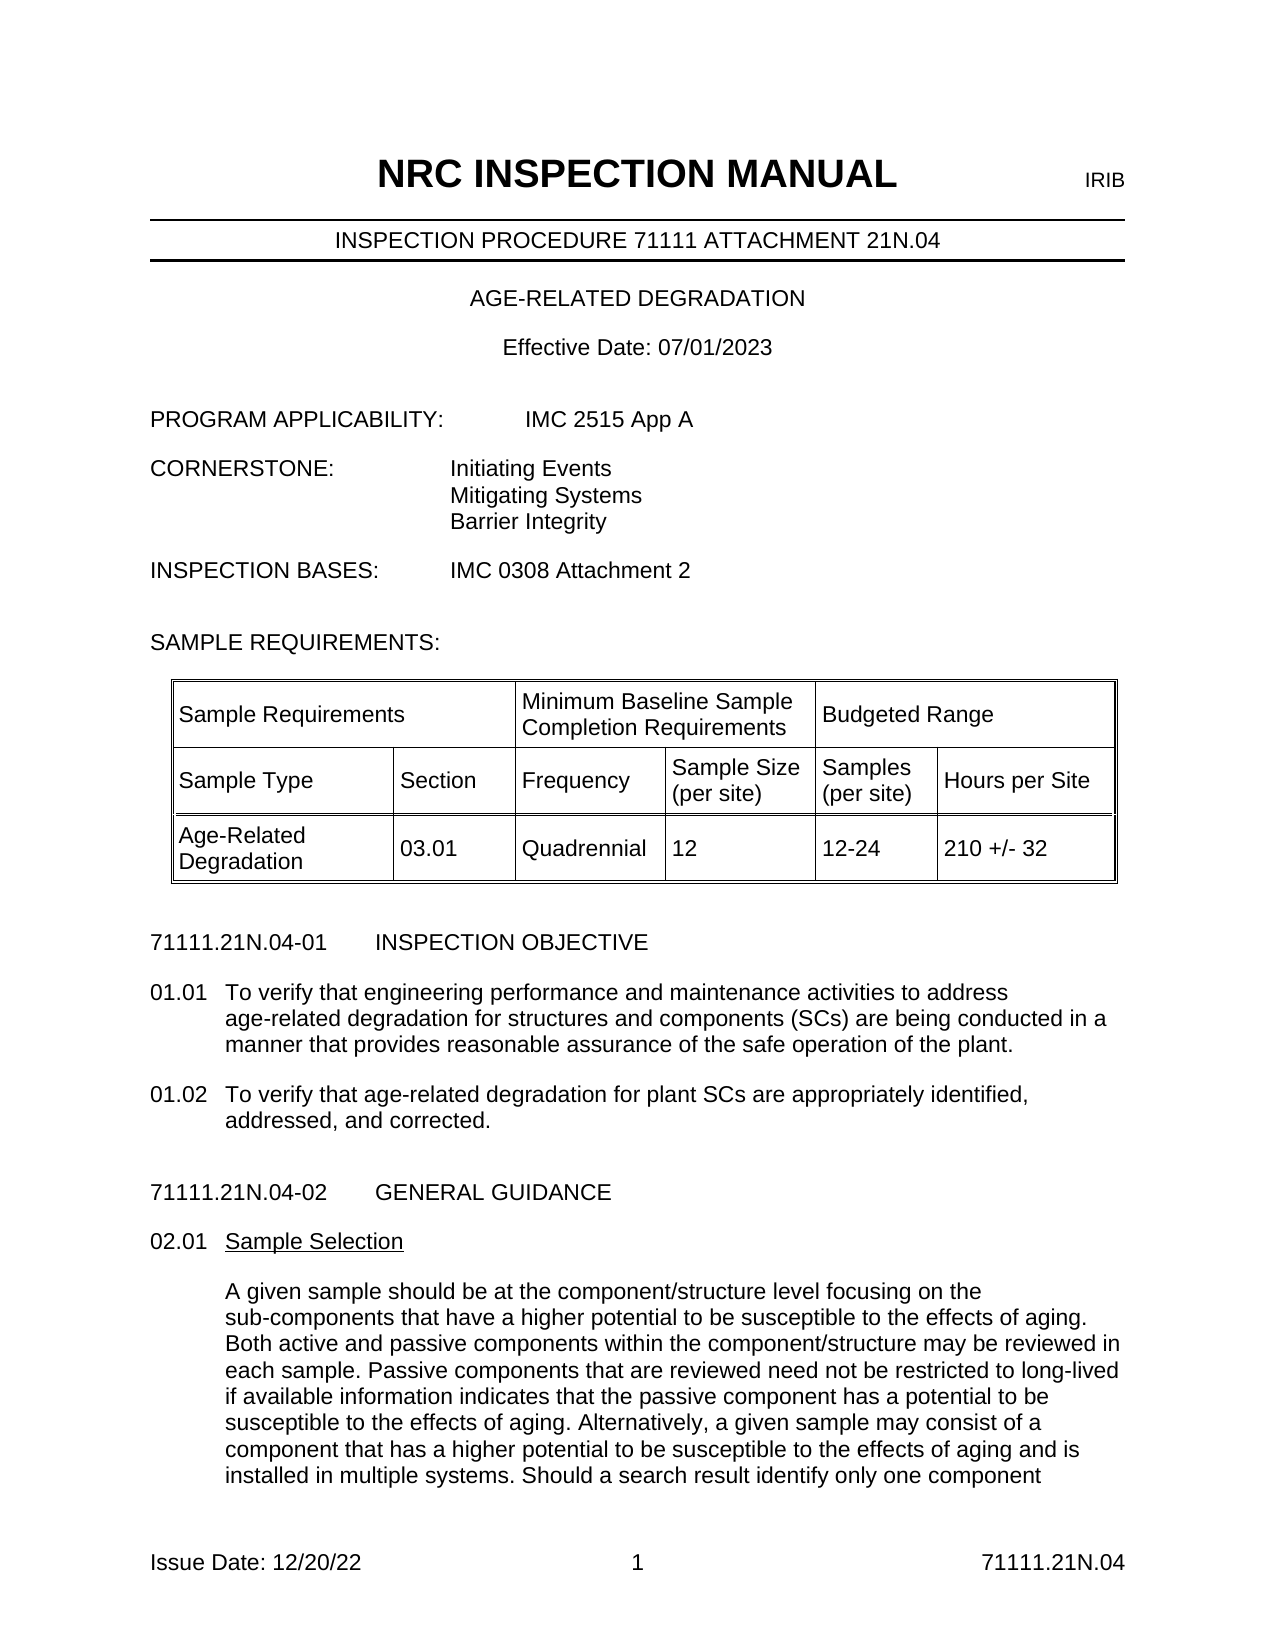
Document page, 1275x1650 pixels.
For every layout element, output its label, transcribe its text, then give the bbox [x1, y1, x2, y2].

table_cell 03.01 [394, 816, 515, 880]
table_cell Sample Size (per site) [666, 748, 815, 812]
text 01.01 To verify that engineering performance and maintenance activities to address age-related degradation for structures and components (SCs) are being conducted in a manner that provides reasonable assurance of the safe operation of the plant. [150, 978, 1125, 1058]
table_cell 12-24 [816, 816, 937, 880]
subtitle SAMPLE REQUIREMENTS: [150, 629, 1125, 656]
subtitle 71111.21N.04-01 INSPECTION OBJECTIVE [150, 929, 1125, 956]
subtitle 71111.21N.04-02 GENERAL GUIDANCE [150, 1179, 1125, 1205]
table_cell Sample Type [174, 748, 393, 812]
subtitle 02.01 Sample Selection [150, 1228, 1125, 1255]
table_cell Hours per Site [938, 748, 1114, 812]
table_cell Age-Related Degradation [174, 813, 393, 880]
text PROGRAM APPLICABILITY: IMC 2515 App A [150, 406, 1125, 432]
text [225, 1278, 1125, 1488]
text NRC INSPECTION MANUAL IRIB [150, 150, 1125, 196]
table_header Minimum Baseline Sample Completion Requirements [516, 682, 815, 747]
table_cell 12 [666, 816, 815, 880]
table_header Budgeted Range [816, 682, 1114, 747]
table_cell Section [394, 748, 515, 812]
text Effective Date: 07/01/2023 [150, 334, 1125, 360]
table_cell 210 +/- 32 [938, 813, 1115, 880]
table_header Sample Requirements [174, 682, 515, 747]
table_cell Frequency [516, 748, 665, 812]
title AGE-RELATED DEGRADATION [150, 284, 1125, 311]
text INSPECTION PROCEDURE 71111 ATTACHMENT 21N.04 [150, 221, 1125, 259]
table_cell Quadrennial [516, 816, 665, 880]
text 01.02 To verify that age-related degradation for plant SCs are appropriately identified, addressed, and corrected. [150, 1081, 1125, 1133]
text CORNERSTONE: Initiating Events Mitigating Systems Barrier Integrity [150, 455, 1125, 534]
table_cell Samples (per site) [816, 748, 937, 812]
text INSPECTION BASES: IMC 0308 Attachment 2 [150, 557, 1125, 583]
